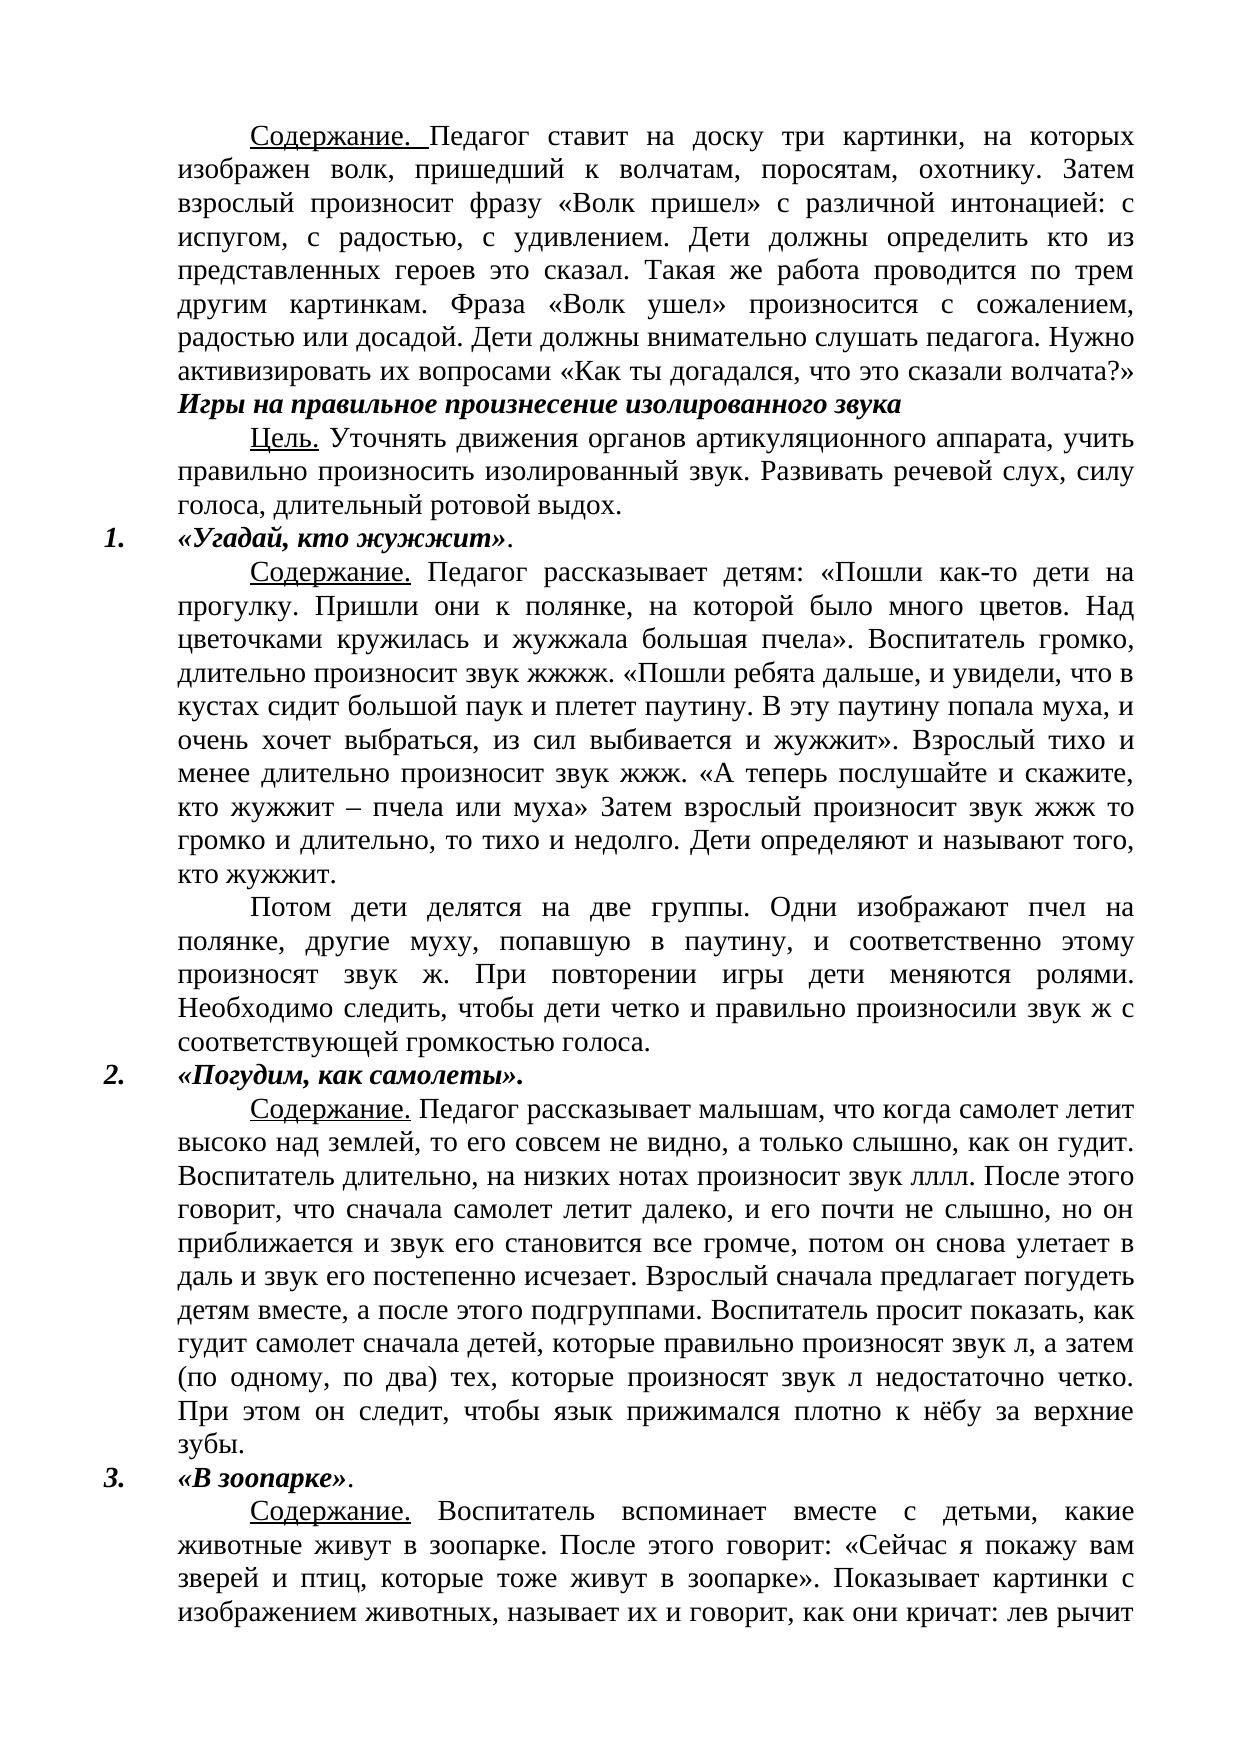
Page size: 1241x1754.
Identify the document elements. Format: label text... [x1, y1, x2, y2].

list «Погудим, как самолеты». [103, 1057, 1152, 1091]
text Содержание. Педагог рассказывает малышам, что когда самолет летит высоко над землей, то его совсем не видно, а только слышно, как он гудит. Воспитатель длительно, на низких нотах произносит звук лллл. После этого говорит, что сначала самолет летит далеко, и его почти не слышно, но он приближается и звук его становится все громче, потом он снова улетает в даль и звук его постепенно исчезает. Взрослый сначала предлагает погудеть детям вместе, а после этого подгруппами. Воспитатель просит показать, как гудит самолет сначала детей, которые правильно произносят звук л, а затем (по одному, по два) тех, которые произносят звук л недостаточно четко. При этом он следит, чтобы язык прижимался плотно к нёбу за верхние зубы. [177, 1091, 1135, 1460]
text Потом дети делятся на две группы. Одни изображают пчел на полянке, другие муху, попавшую в паутину, и соответственно этому произносят звук ж. При повторении игры дети меняются ролями. Необходимо следить, чтобы дети четко и правильно произносили звук ж с соответствующей громкостью голоса. [177, 889, 1135, 1057]
list «Угадай, кто жужжит». [103, 521, 1152, 554]
text Содержание. Педагог рассказывает детям: «Пошли как-то дети на прогулку. Пришли они к полянке, на которой было много цветов. Над цветочками кружилась и жужжала большая пчела». Воспитатель громко, длительно произносит звук жжжж. «Пошли ребята дальше, и увидели, что в кустах сидит большой паук и плетет паутину. В эту паутину попала муха, и очень хочет выбраться, из сил выбивается и жужжит». Взрослый тихо и менее длительно произносит звук жжж. «А теперь послушайте и скажите, кто жужжит – пчела или муха» Затем взрослый произносит звук жжж то громко и длительно, то тихо и недолго. Дети определяют и называют того, кто жужжит. [177, 554, 1135, 889]
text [177, 1493, 1135, 1627]
text Содержание. Педагог ставит на доску три картинки, на которых изображен волк, пришедший к волчатам, поросятам, охотнику. Затем взрослый произносит фразу «Волк пришел» с различной интонацией: с испугом, с радостью, с удивлением. Дети должны определить кто из представленных героев это сказал. Такая же работа проводится по трем другим картинкам. Фраза «Волк ушел» произносится с сожалением, радостью или досадой. Дети должны внимательно слушать педагога. Нужно активизировать их вопросами «Как ты догадался, что это сказали волчата?» Игры на правильное произнесение изолированного звука [177, 118, 1135, 420]
text Цель. Уточнять движения органов артикуляционного аппарата, учить правильно произносить изолированный звук. Развивать речевой слух, силу голоса, длительный ротовой выдох. [177, 420, 1135, 521]
list «В зоопарке». [103, 1460, 1152, 1493]
